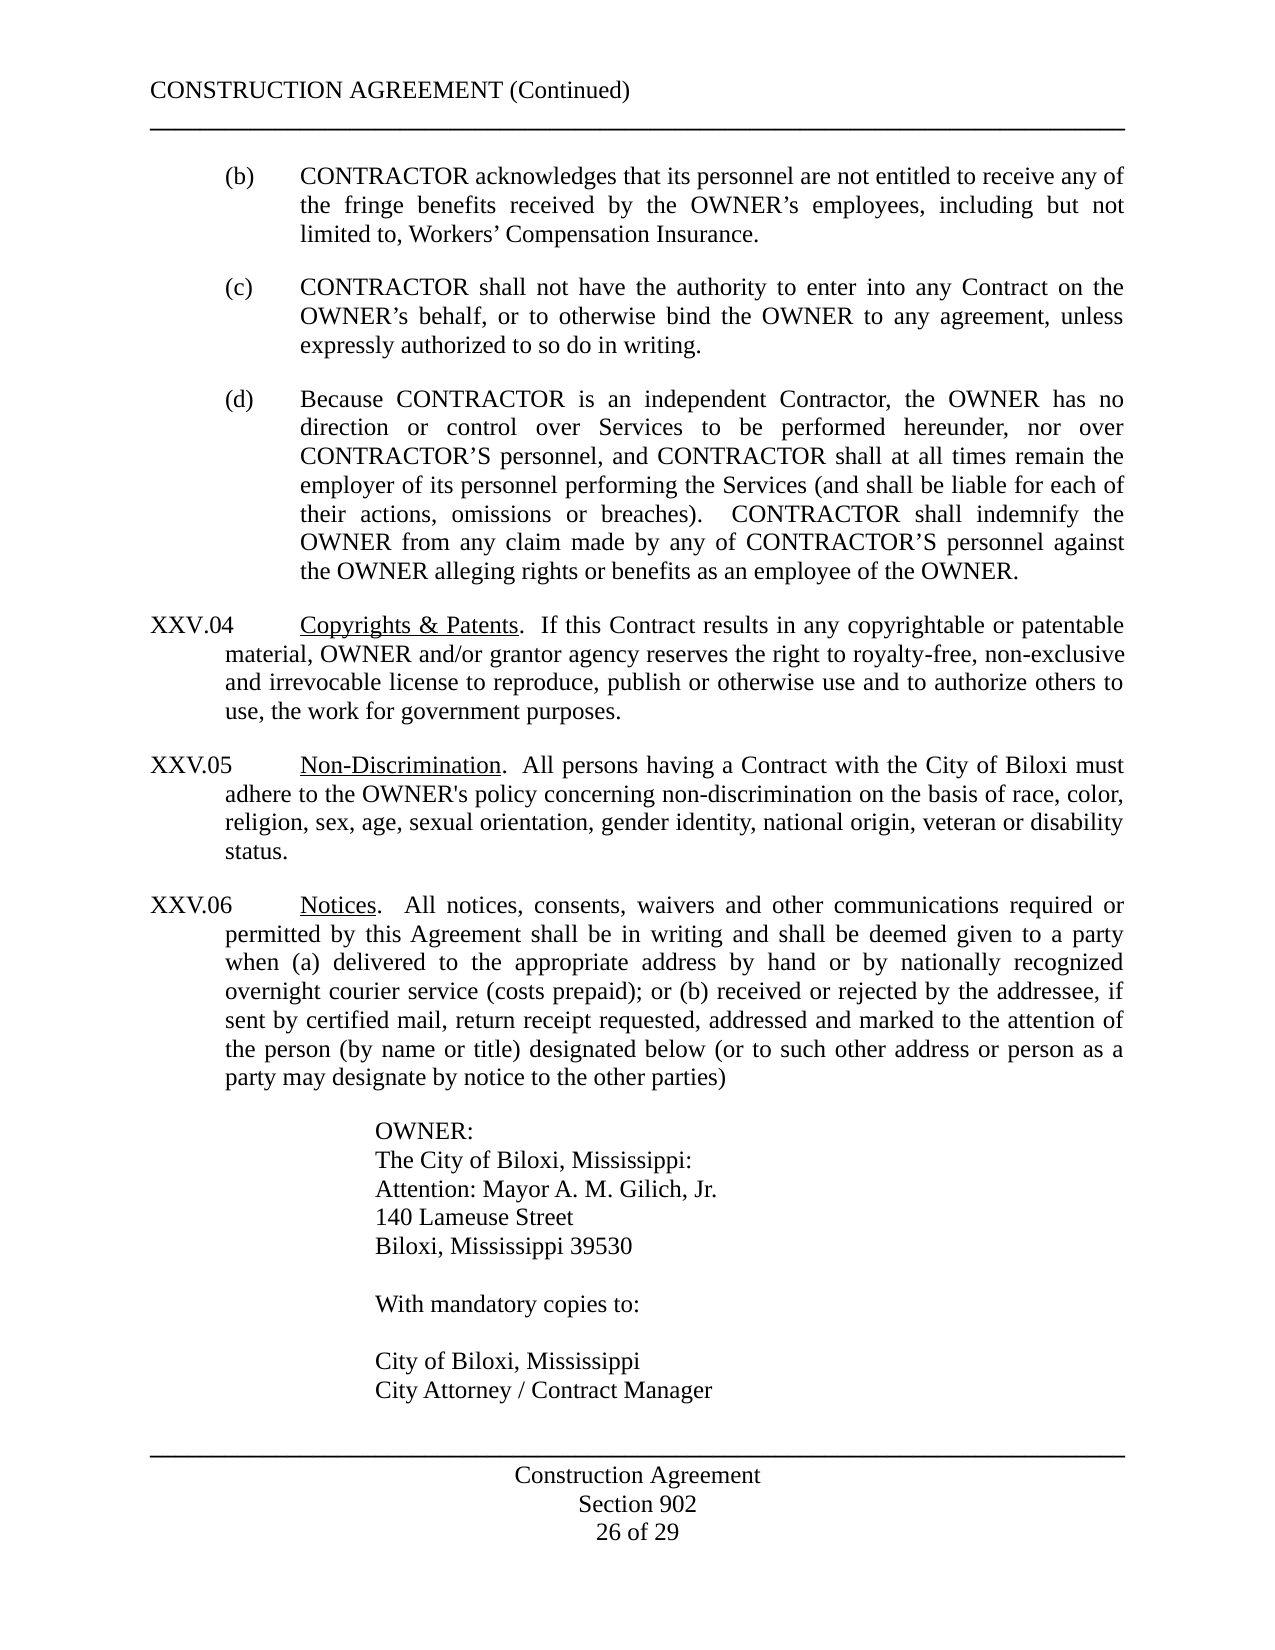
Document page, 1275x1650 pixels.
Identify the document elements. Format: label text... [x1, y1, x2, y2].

text Attention: Mayor A. M. Gilich, Jr. [375, 1174, 1125, 1202]
list Notices. All notices, consents, waivers and other communications required or permitted by this Agreement shall be in writing and shall be deemed given to a party when (a) delivered to the appropriate address by hand or by nationally recognized overnight courier service (costs prepaid); or (b) received or rejected by the addressee, if sent by certified mail, return receipt requested, addressed and marked to the attention of the person (by name or title) designated below (or to such other address or person as a party may designate by notice to the other parties) [150, 890, 1125, 1091]
list Copyrights & Patents. If this Contract results in any copyrightable or patentable material, OWNER and/or grantor agency reserves the right to royalty-free, non-exclusive and irrevocable license to reproduce, publish or otherwise use and to authorize others to use, the work for government purposes. [150, 610, 1125, 725]
text City of Biloxi, Mississippi [375, 1346, 1125, 1375]
text Biloxi, Mississippi 39530 [375, 1231, 1125, 1260]
list CONTRACTOR acknowledges that its personnel are not entitled to receive any of the fringe benefits received by the OWNER’s employees, including but not limited to, Workers’ Compensation Insurance. [225, 161, 1125, 247]
text 140 Lameuse Street [375, 1202, 1125, 1231]
text With mandatory copies to: [375, 1289, 1125, 1317]
text City Attorney / Contract Manager [375, 1375, 1125, 1404]
list Because CONTRACTOR is an independent Contractor, the OWNER has no direction or control over Services to be performed hereunder, nor over CONTRACTOR’S personnel, and CONTRACTOR shall at all times remain the employer of its personnel performing the Services (and shall be liable for each of their actions, omissions or breaches). CONTRACTOR shall indemnify the OWNER from any claim made by any of CONTRACTOR’S personnel against the OWNER alleging rights or benefits as an employee of the OWNER. [225, 384, 1125, 585]
list Non-Discrimination. All persons having a Contract with the City of Biloxi must adhere to the OWNER's policy concerning non-discrimination on the basis of race, color, religion, sex, age, sexual orientation, gender identity, national origin, veteran or disability status. [150, 750, 1125, 865]
text OWNER: [375, 1116, 1125, 1145]
list CONTRACTOR shall not have the authority to enter into any Contract on the OWNER’s behalf, or to otherwise bind the OWNER to any agreement, unless expressly authorized to so do in writing. [225, 272, 1125, 359]
text The City of Biloxi, Mississippi: [375, 1145, 1125, 1174]
